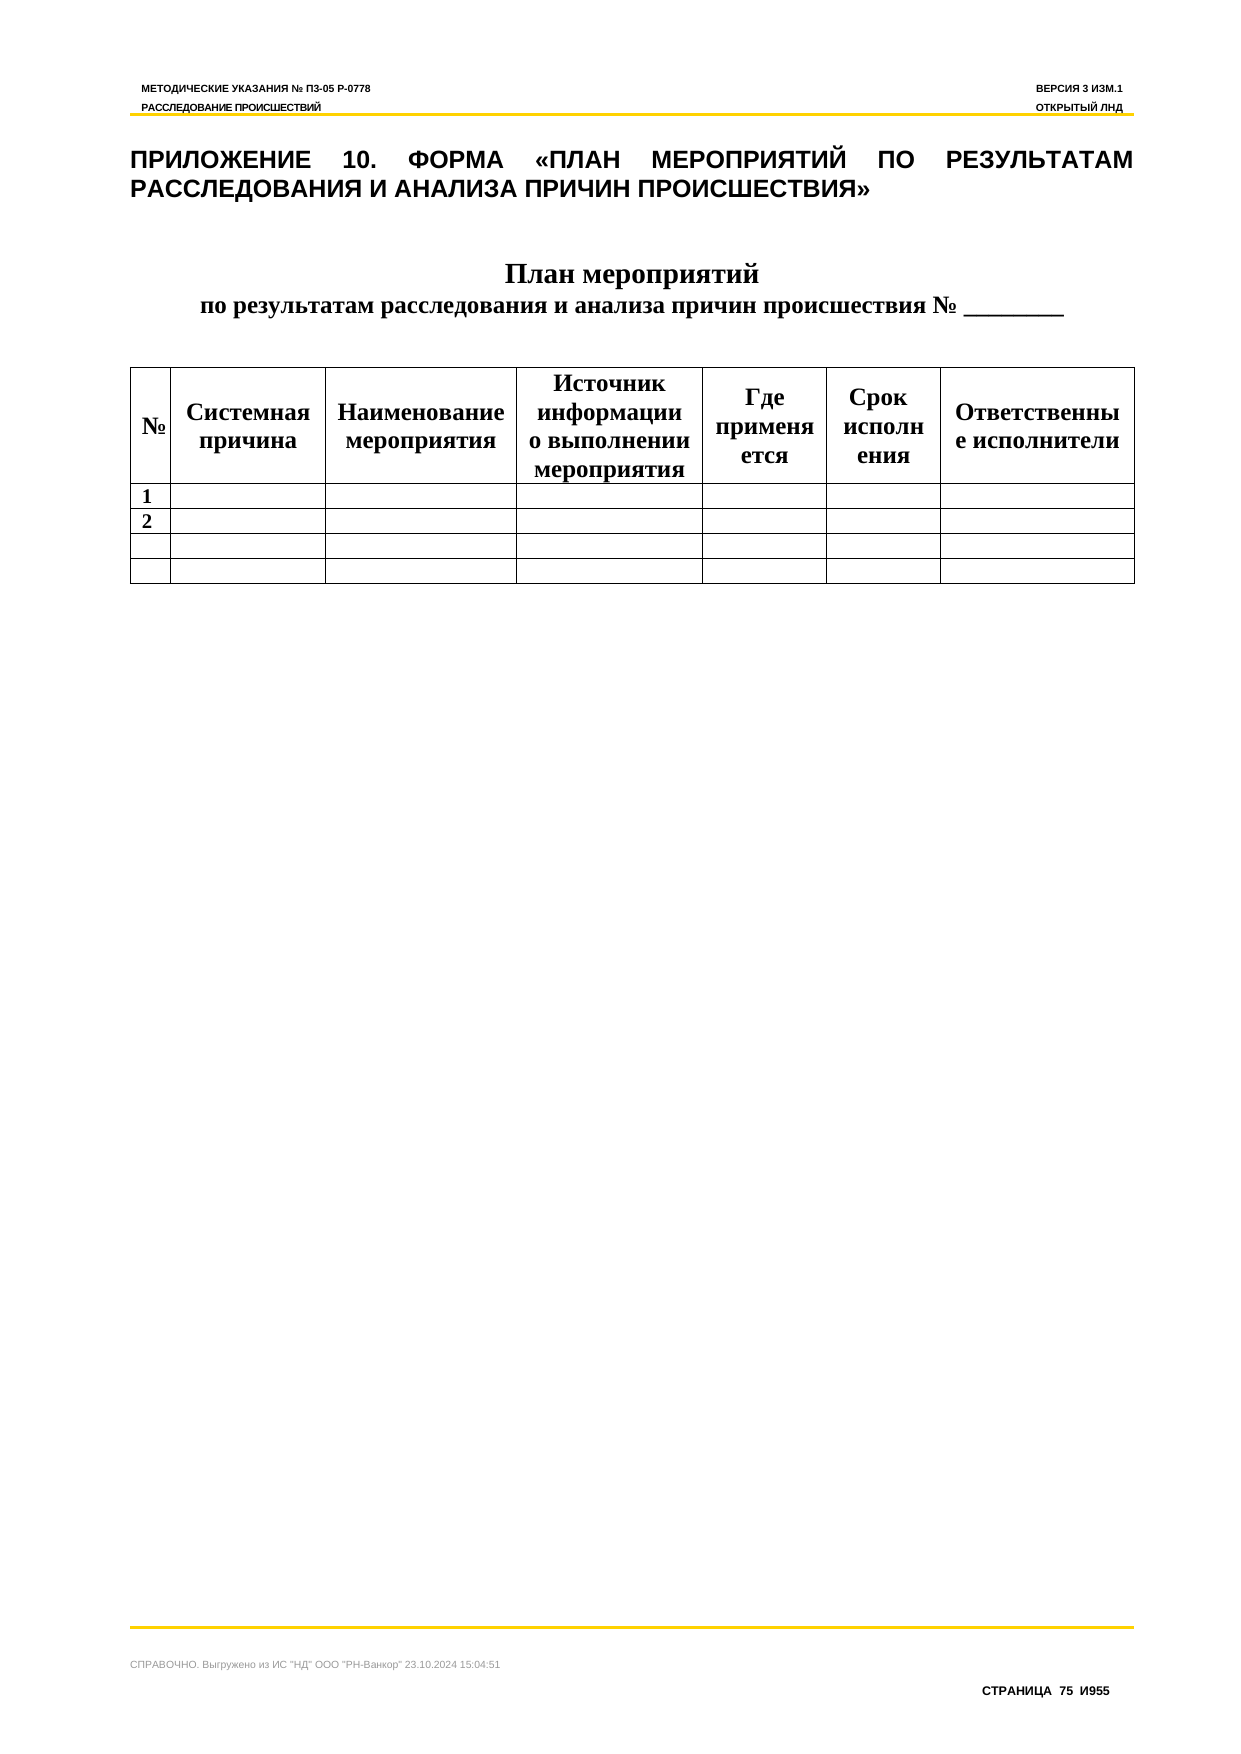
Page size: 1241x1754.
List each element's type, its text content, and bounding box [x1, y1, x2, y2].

table_cell [703, 484, 826, 508]
text по результатам расследования и анализа причин происшествия № ________ [130, 290, 1134, 319]
table_cell [326, 484, 516, 508]
table_cell [517, 484, 702, 508]
table_cell [703, 509, 826, 533]
table_cell [517, 559, 702, 583]
table_cell [941, 534, 1134, 558]
table_cell [941, 509, 1134, 533]
table_cell [827, 559, 940, 583]
table_cell [171, 509, 325, 533]
table_cell 2 [131, 509, 170, 533]
subtitle ПРИЛОЖЕНИЕ 10. ФОРМА «ПЛАН МЕРОПРИЯТИЙ ПО РЕЗУЛЬТАТАМ РАССЛЕДОВАНИЯ И АНАЛИЗА ПРИЧИН ПРОИСШЕСТВИЯ» [130, 145, 1134, 203]
table_header Срок исполнения [827, 368, 940, 483]
table_cell [827, 484, 940, 508]
table_cell 1 [131, 484, 170, 508]
table_header № [131, 368, 170, 483]
table_header Ответственные исполнители [941, 368, 1134, 483]
table_header Наименование мероприятия [326, 368, 516, 483]
table_cell [326, 534, 516, 558]
table_cell [131, 534, 170, 558]
table_header Где применяется [703, 368, 826, 483]
table_cell [171, 484, 325, 508]
table_cell [171, 534, 325, 558]
table_cell [517, 509, 702, 533]
table_cell [827, 534, 940, 558]
table_cell [326, 509, 516, 533]
table_cell [703, 534, 826, 558]
table_cell [326, 559, 516, 583]
text План мероприятий [130, 256, 1134, 290]
table_header Системная причина [171, 368, 325, 483]
table_header Источник информации о выполнении мероприятия [517, 368, 702, 483]
table_cell [517, 534, 702, 558]
table_cell [827, 509, 940, 533]
table_cell [171, 559, 325, 583]
table_cell [941, 559, 1134, 583]
table_cell [131, 559, 170, 583]
table_cell [703, 559, 826, 583]
table_cell [941, 484, 1134, 508]
